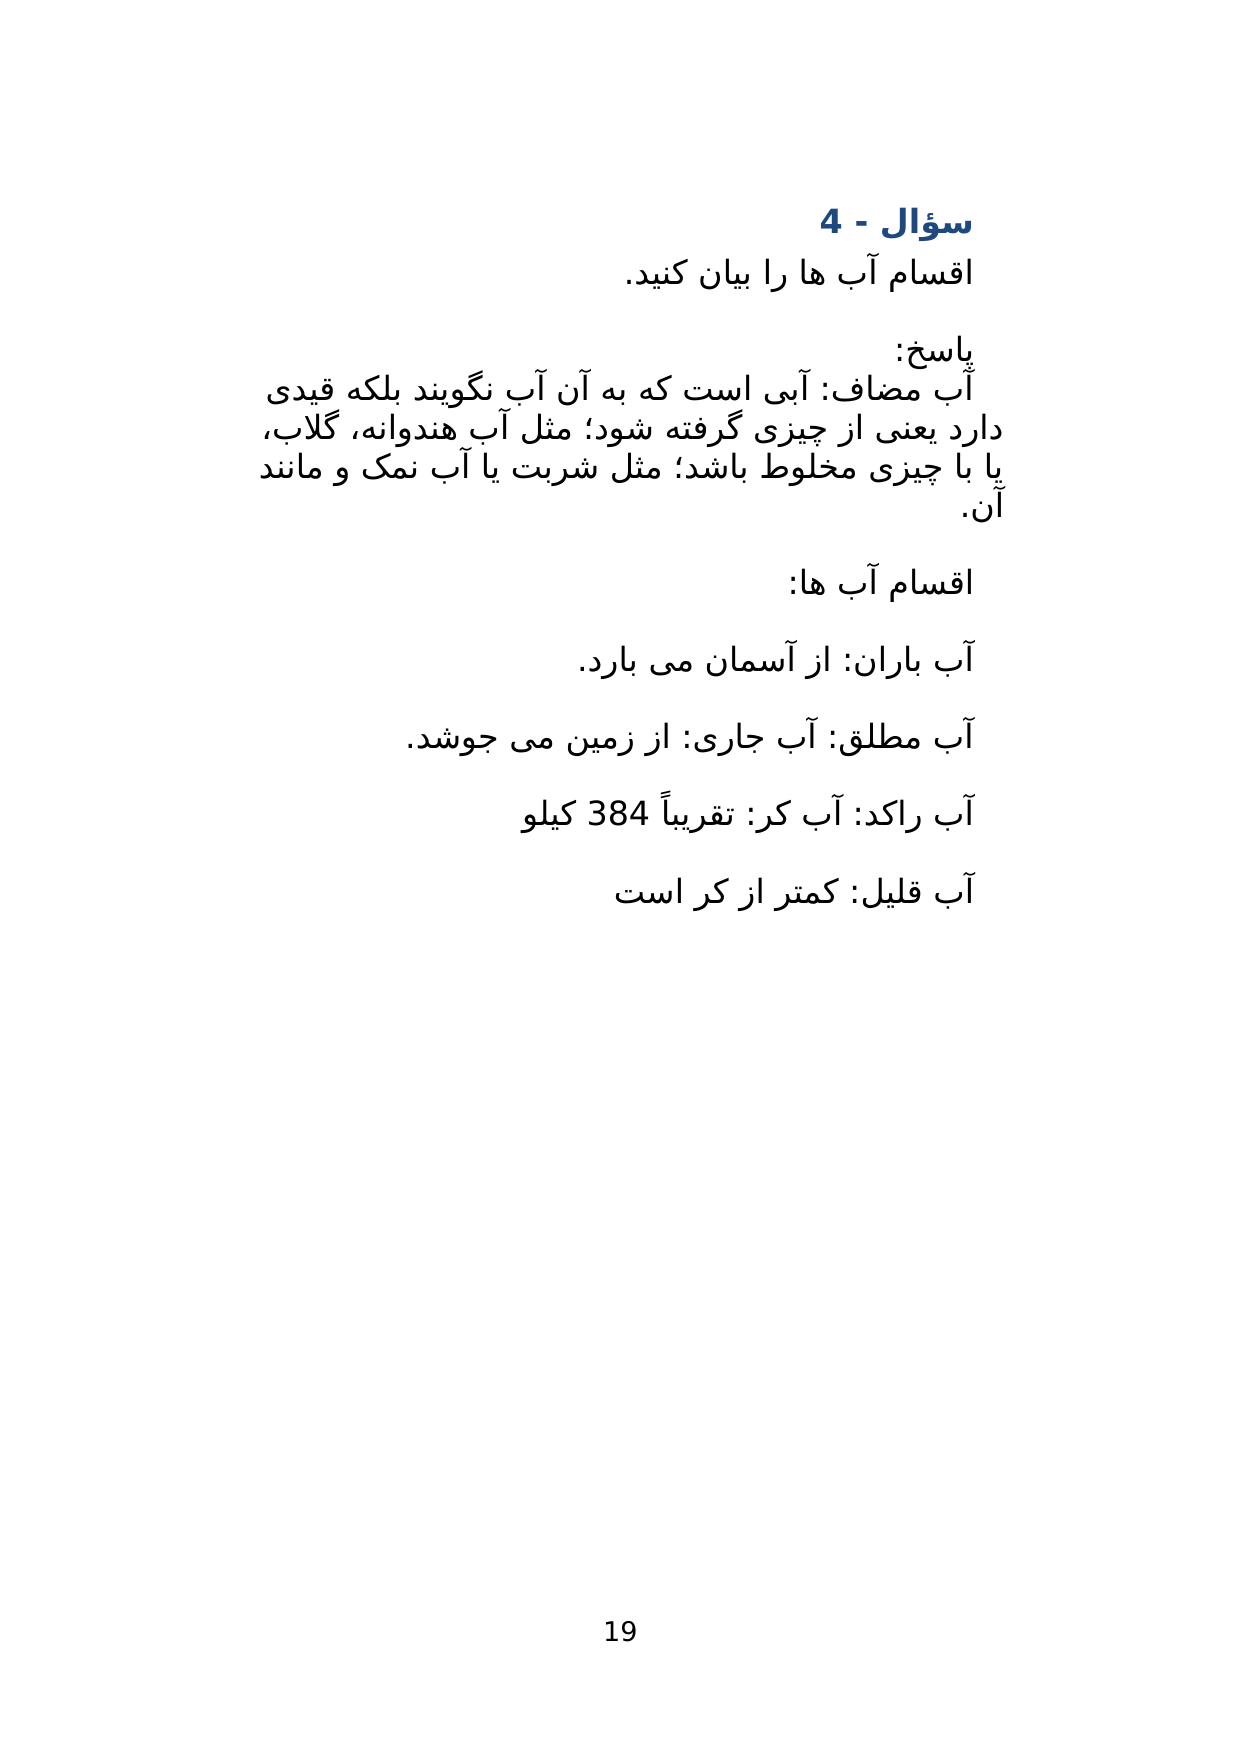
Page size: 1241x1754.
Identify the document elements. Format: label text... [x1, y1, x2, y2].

text اقسام آب ها: [236, 563, 1004, 602]
text آب باران: از آسمان می بارد. [236, 641, 1004, 679]
text آب مطلق: آب جاری: از زمین می جوشد. [236, 718, 1004, 757]
text آب مضاف: آبی است که به آن آب نگویند بلکه قیدی دارد یعنی از چیزی گرفته شود؛ مثل آب هندوانه، گلاب، یا با چیزی مخلوط باشد؛ مثل شربت یا آب نمک و مانند آن. [236, 369, 1004, 525]
text اقسام آب ها را بیان کنید. [236, 253, 1004, 292]
text آب راکد: آب کر: تقریباً 384 کیلو [236, 795, 1004, 834]
text پاسخ: [236, 331, 1004, 369]
text آب قلیل: کمتر از کر است [236, 872, 1004, 911]
subtitle سؤال - 4 [236, 202, 1004, 241]
